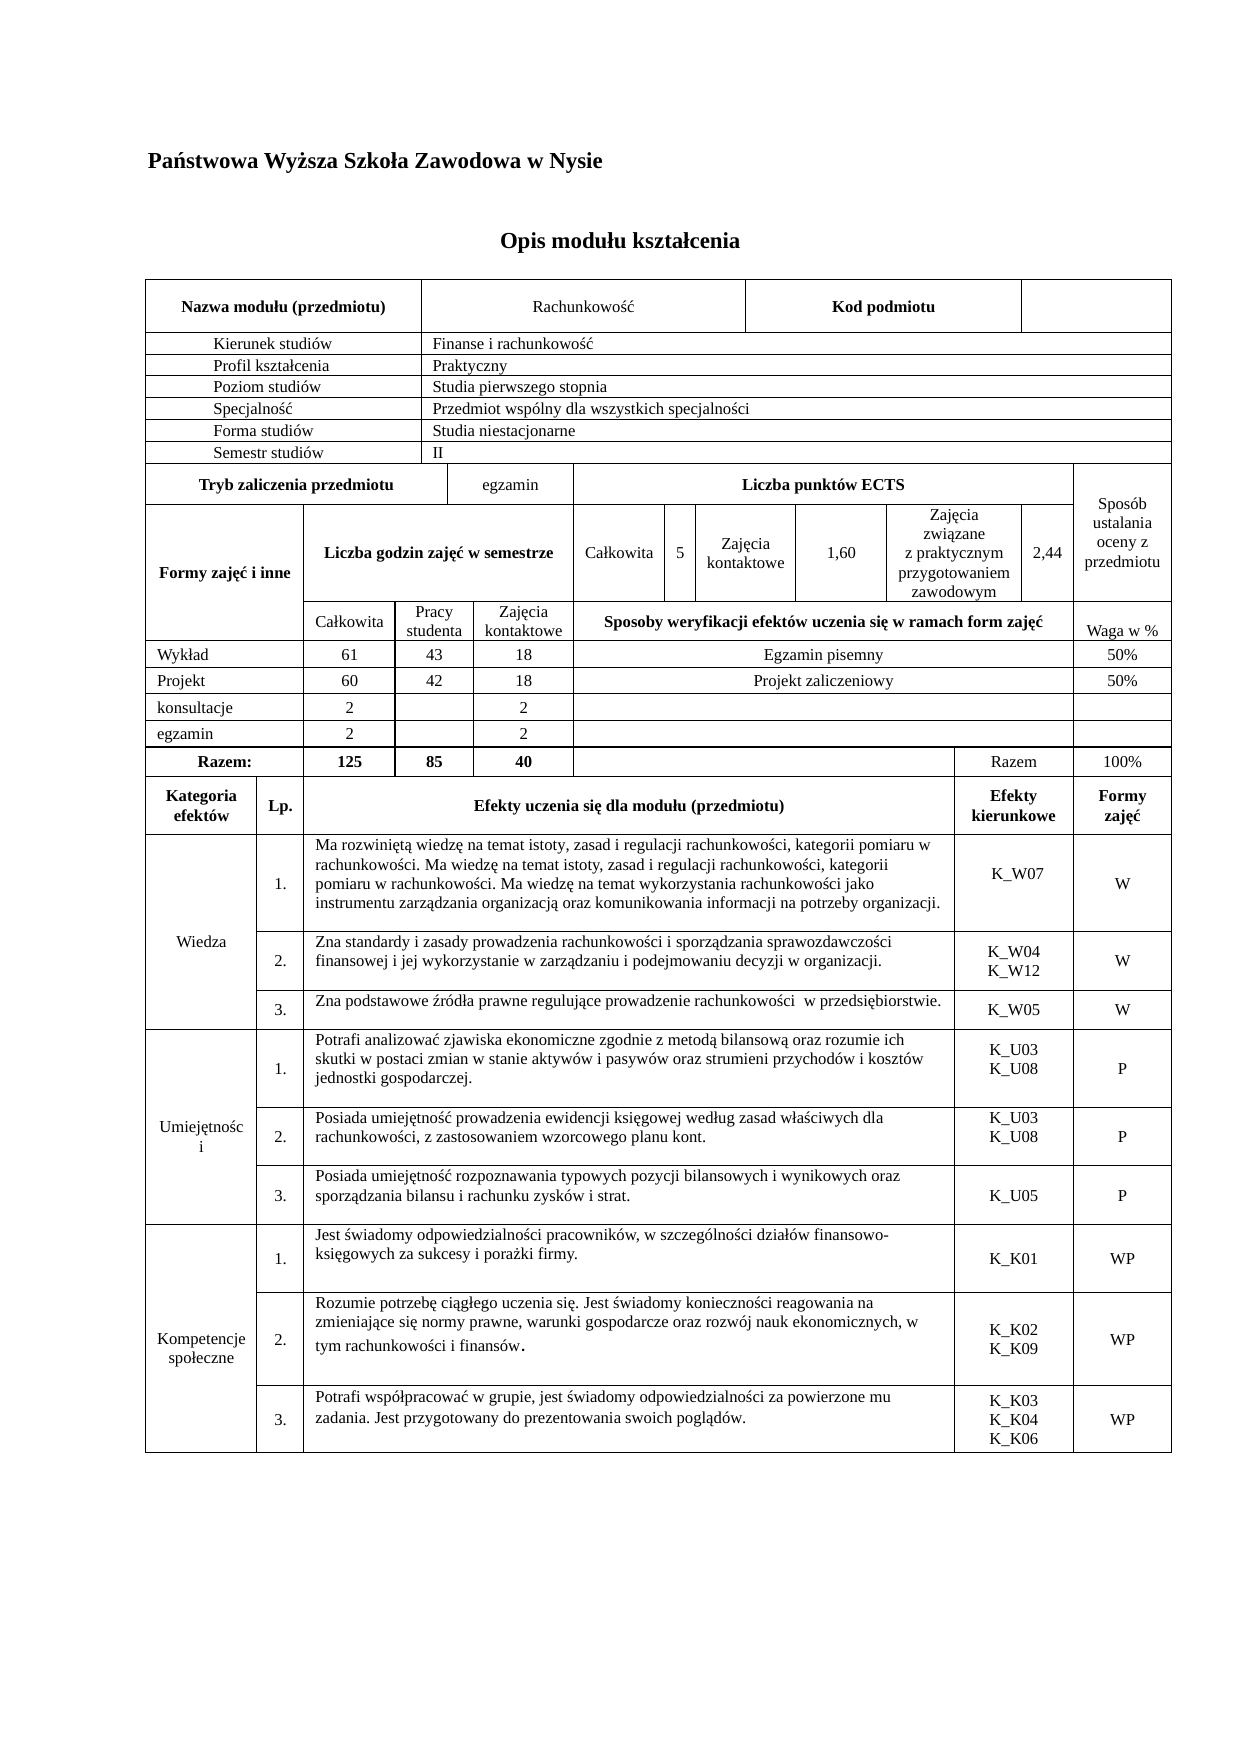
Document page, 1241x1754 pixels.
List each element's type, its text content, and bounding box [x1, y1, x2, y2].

table_cell 100% [1074, 748, 1171, 776]
table_cell W [1074, 991, 1171, 1029]
table_cell K_W04 K_W12 [955, 932, 1073, 989]
table_cell 2. [257, 932, 303, 989]
table_cell 1,60 [796, 505, 886, 601]
table_cell Poziom studiów [146, 376, 421, 397]
table_cell Studia niestacjonarne [422, 420, 1171, 441]
table_cell Całkowita [304, 602, 394, 640]
table_cell K_K01 [955, 1225, 1073, 1292]
table_cell W [1074, 932, 1171, 989]
table_cell 60 [304, 668, 394, 693]
table_cell Razem: [146, 748, 303, 776]
table_cell Liczba punktów ECTS [574, 464, 1073, 504]
table_cell 1. [257, 835, 303, 931]
table_cell Pracy studenta [396, 602, 473, 640]
table_cell 3. [257, 991, 303, 1029]
table_cell K_W07 [955, 835, 1073, 931]
table_cell 3. [257, 1386, 303, 1452]
table_cell 40 [474, 748, 573, 776]
table_cell 85 [396, 748, 473, 776]
text Opis modułu kształcenia [148, 227, 1093, 253]
table_cell Zajęcia kontaktowe [696, 505, 795, 601]
table_cell 2. [257, 1293, 303, 1385]
table_cell K_K03 K_K04 K_K06 [955, 1386, 1073, 1452]
table_cell Waga w % [1074, 602, 1171, 640]
table_cell [1074, 721, 1171, 746]
table_header Nazwa modułu (przedmiotu) [146, 280, 421, 332]
table_cell Finanse i rachunkowość [422, 333, 1171, 353]
table_header Kod podmiotu [746, 280, 1021, 332]
table_cell [574, 721, 1073, 746]
table_cell Efekty uczenia się dla modułu (przedmiotu) [304, 777, 954, 834]
table_cell P [1074, 1030, 1171, 1107]
table_cell II [422, 442, 1171, 463]
table_cell Profil kształcenia [146, 355, 421, 375]
table_cell Wykład [146, 641, 303, 667]
table_cell Zajęcia związane z praktycznym przygotowaniem zawodowym [887, 505, 1021, 601]
table_cell Potrafi współpracować w grupie, jest świadomy odpowiedzialności za powierzone mu zadania. Jest przygotowany do prezentowania swoich poglądów. [304, 1386, 954, 1452]
table_cell 2 [474, 694, 573, 720]
table_cell K_W05 [955, 991, 1073, 1029]
table_cell 2,44 [1022, 505, 1073, 601]
table_cell Liczba godzin zajęć w semestrze [304, 505, 573, 601]
table_cell Kategoria efektów [146, 777, 256, 834]
table_cell P [1074, 1166, 1171, 1224]
table_cell 5 [665, 505, 695, 601]
table_cell Forma studiów [146, 420, 421, 441]
table_cell Projekt [146, 668, 303, 693]
table_cell Projekt zaliczeniowy [574, 668, 1073, 693]
table_cell Umiejętności [146, 1030, 256, 1224]
table_cell Ma rozwiniętą wiedzę na temat istoty, zasad i regulacji rachunkowości, kategorii pomiaru w rachunkowości. Ma wiedzę na temat istoty, zasad i regulacji rachunkowości, kategorii pomiaru w rachunkowości. Ma wiedzę na temat wykorzystania rachunkowości jako instrumentu zarządzania organizacją oraz komunikowania informacji na potrzeby organizacji. [304, 835, 954, 931]
table_cell 1. [257, 1225, 303, 1292]
table_cell 50% [1074, 668, 1171, 693]
table_cell 3. [257, 1166, 303, 1224]
table_cell Zajęcia kontaktowe [474, 602, 573, 640]
table_cell Posiada umiejętność rozpoznawania typowych pozycji bilansowych i wynikowych oraz sporządzania bilansu i rachunku zysków i strat. [304, 1166, 954, 1224]
table_cell Tryb zaliczenia przedmiotu [146, 464, 447, 504]
table_cell Rozumie potrzebę ciągłego uczenia się. Jest świadomy konieczności reagowania na zmieniające się normy prawne, warunki gospodarcze oraz rozwój nauk ekonomicznych, w tym rachunkowości i finansów. [304, 1293, 954, 1385]
table_cell 2 [474, 721, 573, 746]
table_cell K_U05 [955, 1166, 1073, 1224]
table_cell Formy zajęć i inne [146, 505, 303, 640]
table_cell [1074, 694, 1171, 720]
table_cell Sposoby weryfikacji efektów uczenia się w ramach form zajęć [574, 602, 1073, 640]
table_cell Egzamin pisemny [574, 641, 1073, 667]
table_cell 2 [304, 721, 394, 746]
table_cell Razem [955, 748, 1073, 776]
table_cell [574, 748, 954, 776]
table_cell 18 [474, 668, 573, 693]
table_cell WP [1074, 1386, 1171, 1452]
table_cell egzamin [448, 464, 573, 504]
table_cell Potrafi analizować zjawiska ekonomiczne zgodnie z metodą bilansową oraz rozumie ich skutki w postaci zmian w stanie aktywów i pasywów oraz strumieni przychodów i kosztów jednostki gospodarczej. [304, 1030, 954, 1107]
table_cell WP [1074, 1225, 1171, 1292]
table_cell [396, 694, 473, 720]
table_cell 50% [1074, 641, 1171, 667]
table_cell K_U03 K_U08 [955, 1030, 1073, 1107]
table_cell konsultacje [146, 694, 303, 720]
table_cell Sposób ustalania oceny z przedmiotu [1074, 464, 1171, 601]
table_cell WP [1074, 1293, 1171, 1385]
table_cell [574, 694, 1073, 720]
table_cell Jest świadomy odpowiedzialności pracowników, w szczególności działów finansowo-księgowych za sukcesy i porażki firmy. [304, 1225, 954, 1292]
table_cell 1. [257, 1030, 303, 1107]
table_cell Semestr studiów [146, 442, 421, 463]
table_cell Zna podstawowe źródła prawne regulujące prowadzenie rachunkowości w przedsiębiorstwie. [304, 991, 954, 1029]
table_cell egzamin [146, 721, 303, 746]
table_cell Zna standardy i zasady prowadzenia rachunkowości i sporządzania sprawozdawczości finansowej i jej wykorzystanie w zarządzaniu i podejmowaniu decyzji w organizacji. [304, 932, 954, 989]
table_cell 2. [257, 1108, 303, 1165]
table_header [1022, 280, 1171, 332]
table_cell 43 [396, 641, 473, 667]
table_header Rachunkowość [422, 280, 745, 332]
table_cell Wiedza [146, 835, 256, 1029]
table_cell Efekty kierunkowe [955, 777, 1073, 834]
table_cell Specjalność [146, 398, 421, 419]
table_cell Całkowita [574, 505, 664, 601]
text Państwowa Wyższa Szkoła Zawodowa w Nysie [148, 148, 1093, 174]
table_cell K_U03 K_U08 [955, 1108, 1073, 1165]
table_cell 42 [396, 668, 473, 693]
table_cell Studia pierwszego stopnia [422, 376, 1171, 397]
table_cell Lp. [257, 777, 303, 834]
table_cell 18 [474, 641, 573, 667]
table_cell W [1074, 835, 1171, 931]
table_cell Kompetencje społeczne [146, 1225, 256, 1452]
table_cell 125 [304, 748, 394, 776]
table_cell Kierunek studiów [146, 333, 421, 353]
table_cell P [1074, 1108, 1171, 1165]
table_cell 2 [304, 694, 394, 720]
table_cell Praktyczny [422, 355, 1171, 375]
table_cell 61 [304, 641, 394, 667]
table_cell Przedmiot wspólny dla wszystkich specjalności [422, 398, 1171, 419]
table_cell Formy zajęć [1074, 777, 1171, 834]
table_cell [396, 721, 473, 746]
table_cell Posiada umiejętność prowadzenia ewidencji księgowej według zasad właściwych dla rachunkowości, z zastosowaniem wzorcowego planu kont. [304, 1108, 954, 1165]
table_cell K_K02 K_K09 [955, 1293, 1073, 1385]
